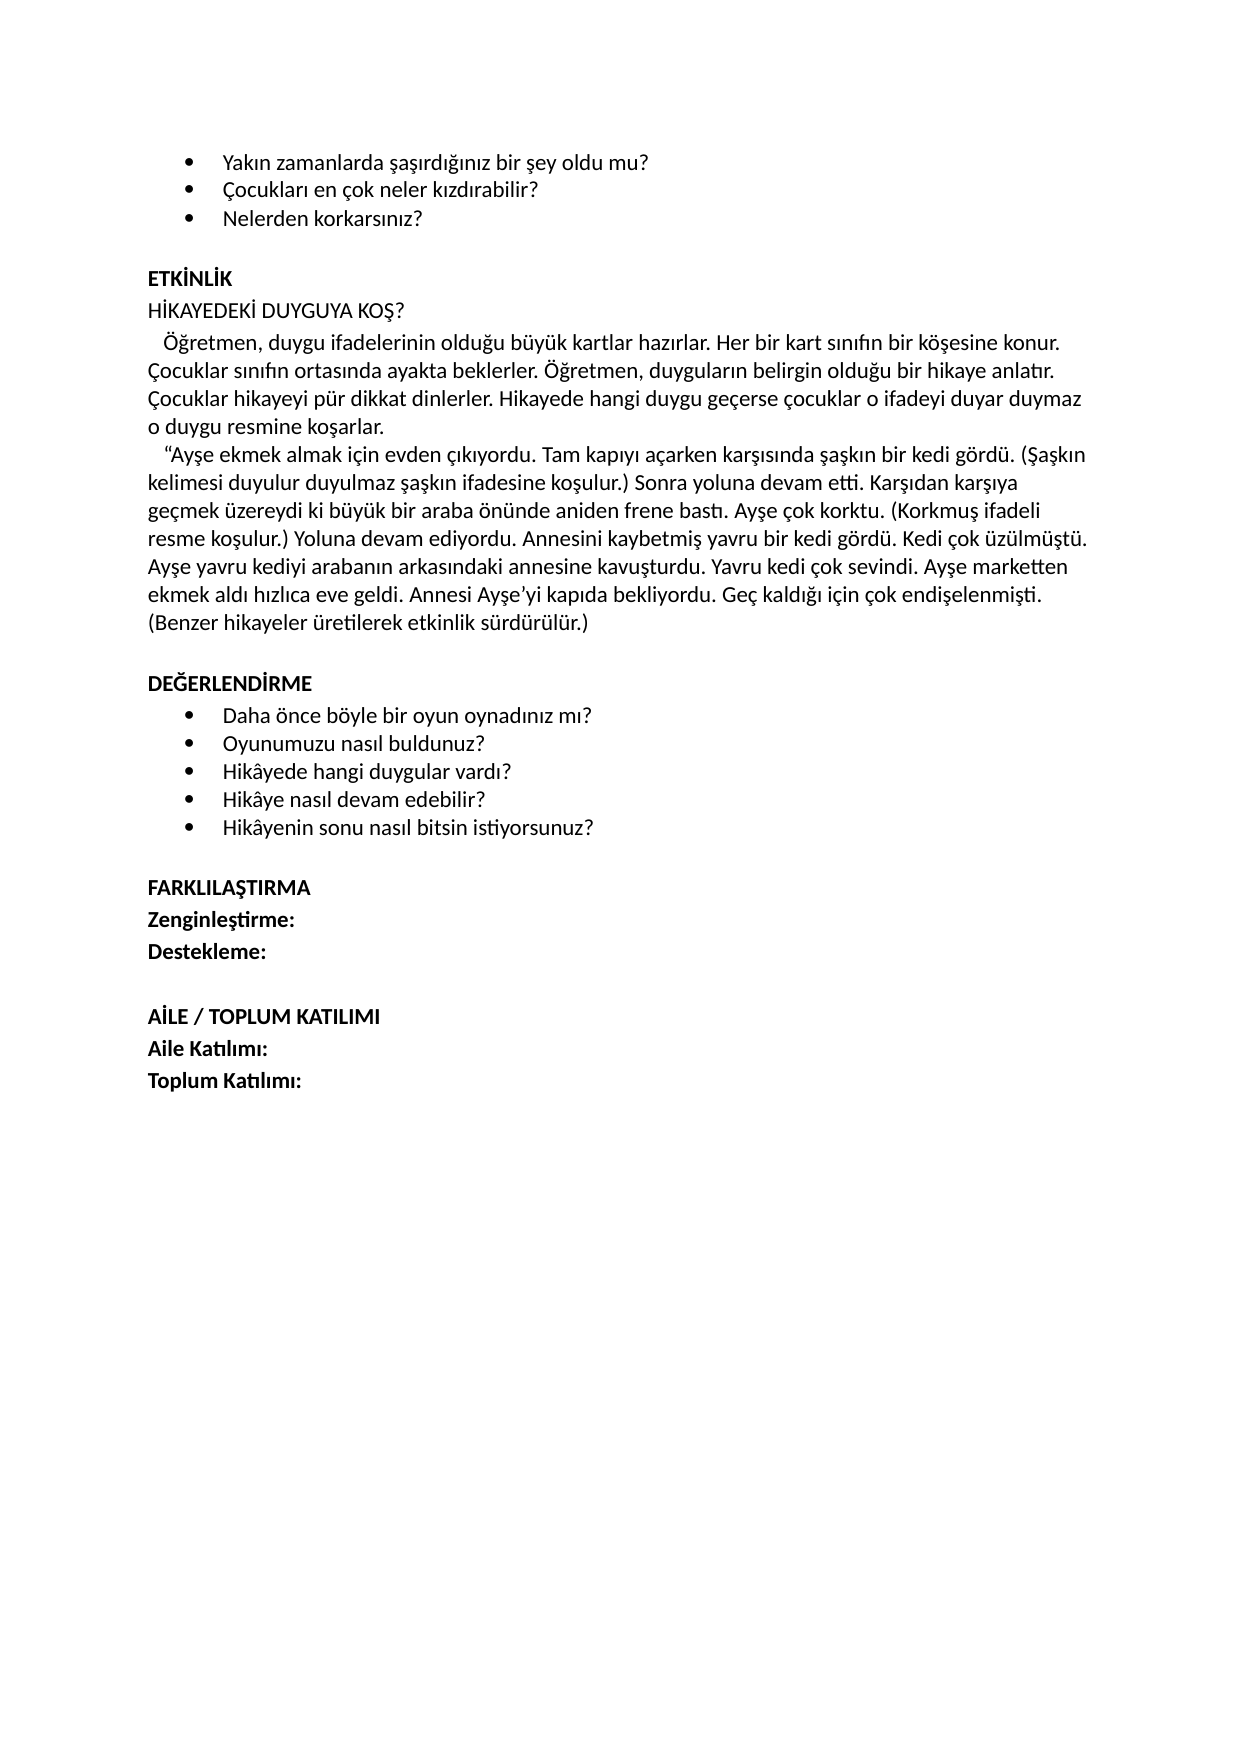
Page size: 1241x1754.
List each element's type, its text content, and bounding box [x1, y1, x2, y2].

text Destekleme: [148, 937, 1093, 966]
text HİKAYEDEKİ DUYGUYA KOŞ? [148, 296, 1093, 324]
list Hikâyenin sonu nasıl bitsin istiyorsunuz? [185, 813, 1093, 841]
list Hikâye nasıl devam edebilir? [185, 785, 1093, 813]
text DEĞERLENDİRME [148, 669, 1093, 697]
text Aile Katılımı: [148, 1034, 1093, 1062]
text “Ayşe ekmek almak için evden çıkıyordu. Tam kapıyı açarken karşısında şaşkın bir kedi gördü. (Şaşkın kelimesi duyulur duyulmaz şaşkın ifadesine koşulur.) Sonra yoluna devam etti. Karşıdan karşıya geçmek üzereydi ki büyük bir araba önünde aniden frene bastı. Ayşe çok korktu. (Korkmuş ifadeli resme koşulur.) Yoluna devam ediyordu. Annesini kaybetmiş yavru bir kedi gördü. Kedi çok üzülmüştü. Ayşe yavru kediyi arabanın arkasındaki annesine kavuşturdu. Yavru kedi çok sevindi. Ayşe marketten ekmek aldı hızlıca eve geldi. Annesi Ayşe’yi kapıda bekliyordu. Geç kaldığı için çok endişelenmişti. (Benzer hikayeler üretilerek etkinlik sürdürülür.) [148, 440, 1093, 636]
text ETKİNLİK [148, 264, 1093, 292]
text Toplum Katılımı: [148, 1066, 1093, 1094]
text Öğretmen, duygu ifadelerinin olduğu büyük kartlar hazırlar. Her bir kart sınıfın bir köşesine konur. Çocuklar sınıfın ortasında ayakta beklerler. Öğretmen, duyguların belirgin olduğu bir hikaye anlatır. Çocuklar hikayeyi pür dikkat dinlerler. Hikayede hangi duygu geçerse çocuklar o ifadeyi duyar duymaz o duygu resmine koşarlar. [148, 328, 1093, 440]
list Daha önce böyle bir oyun oynadınız mı? [185, 701, 1093, 729]
list Çocukları en çok neler kızdırabilir? [185, 176, 1093, 204]
list Yakın zamanlarda şaşırdığınız bir şey oldu mu? [185, 148, 1093, 176]
list Oyunumuzu nasıl buldunuz? [185, 729, 1093, 757]
text AİLE / TOPLUM KATILIMI [148, 1002, 1093, 1030]
list Hikâyede hangi duygular vardı? [185, 757, 1093, 785]
list Nelerden korkarsınız? [185, 204, 1093, 232]
text FARKLILAŞTIRMA [148, 873, 1093, 901]
text Zenginleştirme: [148, 905, 1093, 933]
